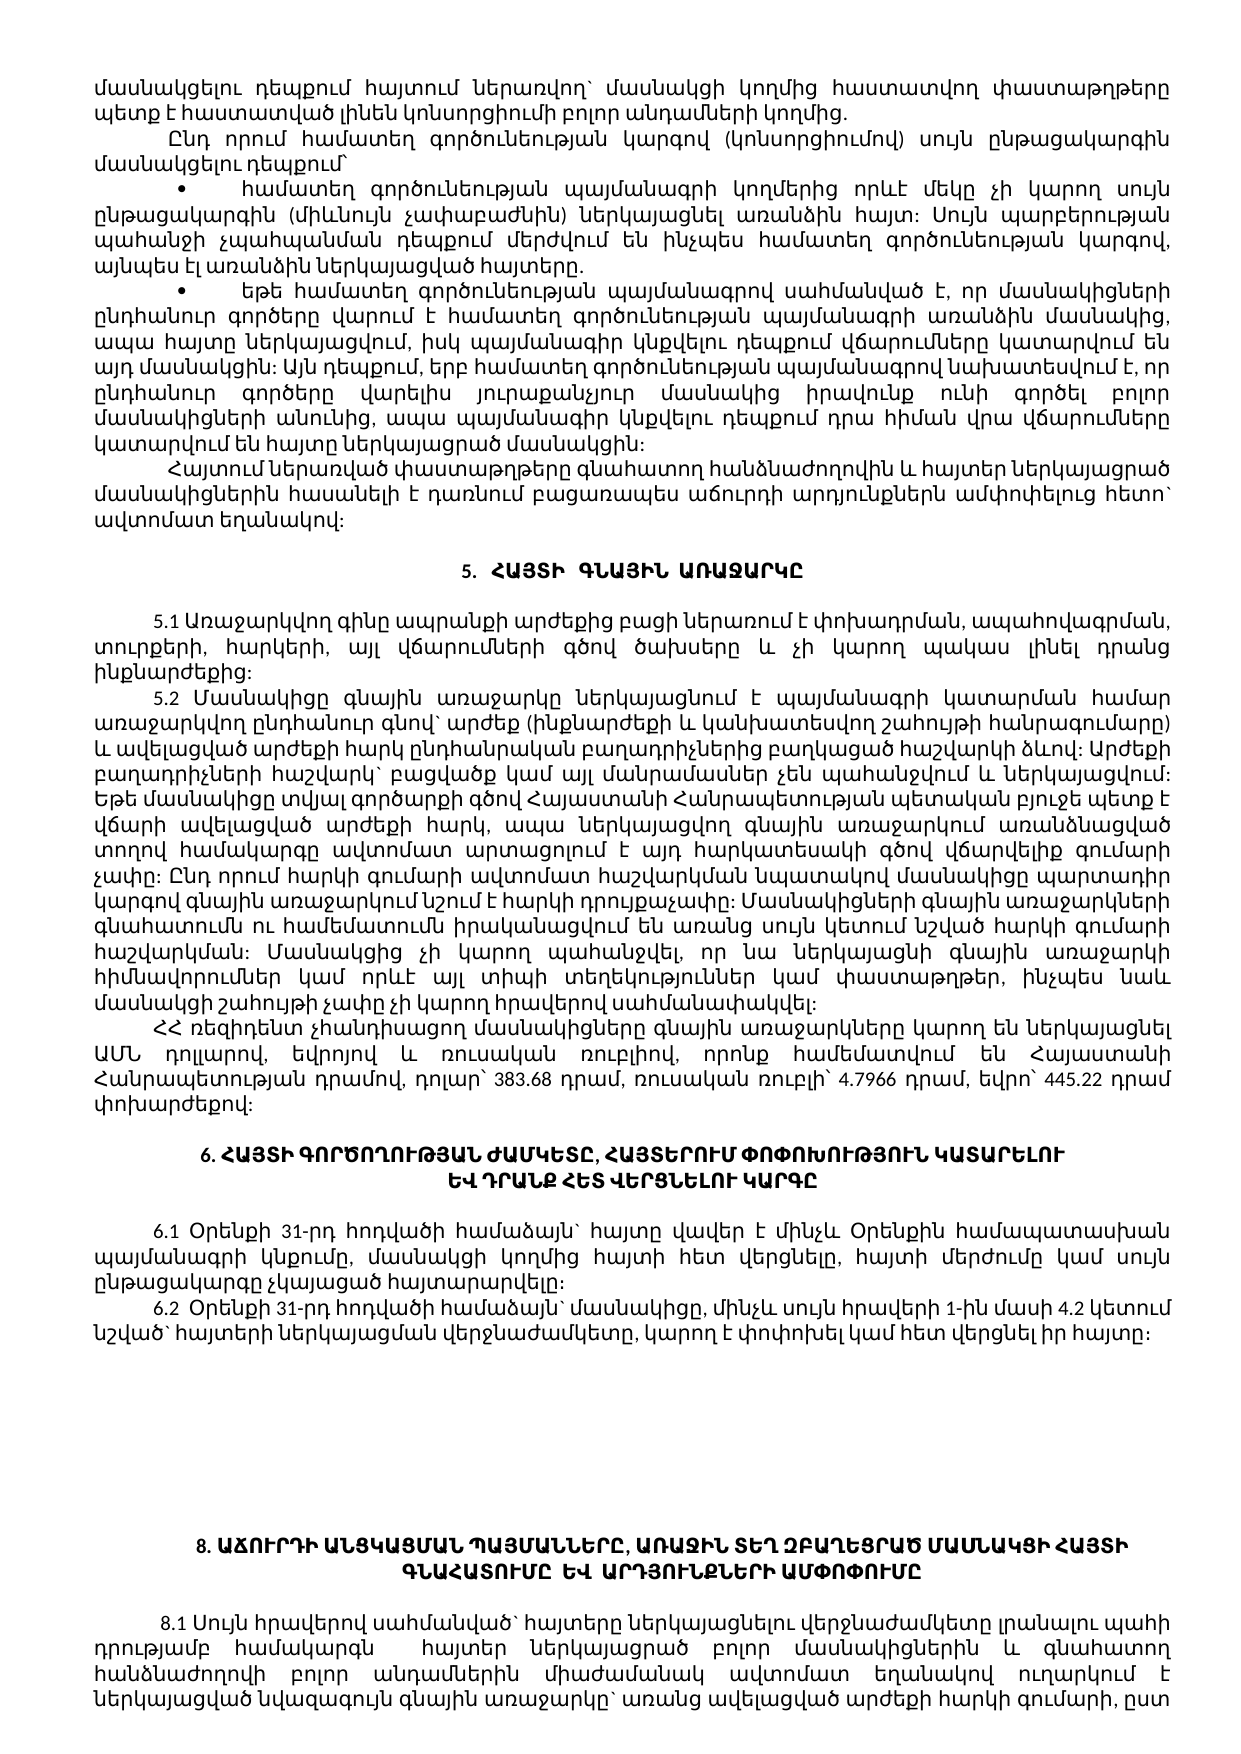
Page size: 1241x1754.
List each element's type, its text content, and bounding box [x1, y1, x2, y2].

text ԳՆԱՀԱՏՈՒՄԸ ԵՎ ԱՐԴՅՈՒՆՔՆԵՐԻ ԱՄՓՈՓՈՒՄԸ [94, 1559, 1171, 1584]
text Հայտում ներառված փաստաթղթերը գնահատող հանձնաժողովին և հայտեր ներկայացրած մասնակիցներին հասանելի է դառնում բացառապես աճուրդի արդյունքներն ամփոփելուց հետո` ավտոմատ եղանակով: [94, 456, 1171, 532]
text 5. ՀԱՅՏԻ ԳՆԱՅԻՆ ԱՌԱՋԱՐԿԸ [94, 558, 1171, 583]
text 8. ԱՃՈՒՐԴԻ ԱՆՑԿԱՑՄԱՆ ՊԱՅՄԱՆՆԵՐԸ, ԱՌԱՋԻՆ ՏԵՂ ԶԲԱՂԵՑՐԱԾ ՄԱՍՆԱԿՑԻ ՀԱՅՏԻ [94, 1534, 1171, 1559]
list համատեղ գործունեության պայմանագրի կողմերից որևէ մեկը չի կարող սույն ընթացակարգին (միևնույն չափաբաժնին) ներկայացնել առանձին հայտ: Սույն պարբերության պահանջի չպահպանման դեպքում մերժվում են ինչպես համատեղ գործունեության կարգով, այնպես էլ առանձին ներկայացված հայտերը. [94, 177, 1171, 278]
list եթե համատեղ գործունեության պայմանագրով սահմանված է, որ մասնակիցների ընդհանուր գործերը վարում է համատեղ գործունեության պայմանագրի առանձին մասնակից, ապա հայտը ներկայացվում, իսկ պայմանագիր կնքվելու դեպքում վճարումները կատարվում են այդ մասնակցին: Այն դեպքում, երբ համատեղ գործունեության պայմանագրով նախատեսվում է, որ ընդհանուր գործերը վարելիս յուրաքանչյուր մասնակից իրավունք ունի գործել բոլոր մասնակիցների անունից, ապա պայմանագիր կնքվելու դեպքում դրա հիման վրա վճարումները կատարվում են հայտը ներկայացրած մասնակցին: [94, 278, 1171, 456]
text 5.2 Մասնակիցը գնային առաջարկը ներկայացնում է պայմանագրի կատարման համար առաջարկվող ընդհանուր գնով` արժեք (ինքնարժեքի և կանխատեսվող շահույթի հանրագումարը) և ավելացված արժեքի հարկ ընդհանրական բաղադրիչներից բաղկացած հաշվարկի ձևով: Արժեքի բաղադրիչների հաշվարկ` բացվածք կամ այլ մանրամասներ չեն պահանջվում և ներկայացվում: Եթե մասնակիցը տվյալ գործարքի գծով Հայաստանի Հանրապետության պետական բյուջե պետք է վճարի ավելացված արժեքի հարկ, ապա ներկայացվող գնային առաջարկում առանձնացված տողով համակարգը ավտոմատ արտացոլում է այդ հարկատեսակի գծով վճարվելիք գումարի չափը: Ընդ որում հարկի գումարի ավտոմատ հաշվարկման նպատակով մասնակիցը պարտադիր կարգով գնային առաջարկում նշում է հարկի դրույքաչափը: Մասնակիցների գնային առաջարկների գնահատումն ու համեմատումն իրականացվում են առանց սույն կետում նշված հարկի գումարի հաշվարկման: Մասնակցից չի կարող պահանջվել, որ նա ներկայացնի գնային առաջարկի հիմնավորումներ կամ որևէ այլ տիպի տեղեկություններ կամ փաստաթղթեր, ինչպես նաև մասնակցի շահույթի չափը չի կարող հրավերով սահմանափակվել: [94, 685, 1171, 1015]
text 6.1 Օրենքի 31-րդ հոդվածի համաձայն` հայտը վավեր է մինչև Օրենքին համապատասխան պայմանագրի կնքումը, մասնակցի կողմից հայտի հետ վերցնելը, հայտի մերժումը կամ սույն ընթացակարգը չկայացած հայտարարվելը։ [94, 1219, 1171, 1295]
text 5.1 Առաջարկվող գինը ապրանքի արժեքից բացի ներառում է փոխադրման, ապահովագրման, տուրքերի, հարկերի, այլ վճարումների գծով ծախսերը և չի կարող պակաս լինել դրանց ինքնարժեքից: [94, 609, 1171, 685]
text Ընդ որում համատեղ գործունեության կարգով (կոնսորցիումով) սույն ընթացակարգին մասնակցելու դեպքում՝ [94, 126, 1171, 177]
text ՀՀ ռեզիդենտ չհանդիսացող մասնակիցները գնային առաջարկները կարող են ներկայացնել ԱՄՆ դոլլարով, եվրոյով և ռուսական ռուբլիով, որոնք համեմատվում են Հայաստանի Հանրապետության դրամով, դոլար՝ 383.68 դրամ, ռուսական ռուբլի՝ 4.7966 դրամ, եվրո՝ 445.22 դրամ փոխարժեքով: [94, 1015, 1171, 1117]
text 6. ՀԱՅՏԻ ԳՈՐԾՈՂՈՒԹՅԱՆ ԺԱՄԿԵՏԸ, ՀԱՅՏԵՐՈՒՄ ՓՈՓՈԽՈՒԹՅՈՒՆ ԿԱՏԱՐԵԼՈՒ [94, 1142, 1171, 1168]
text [94, 75, 1171, 126]
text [94, 1610, 1171, 1712]
text ԵՎ ԴՐԱՆՔ ՀԵՏ ՎԵՐՑՆԵԼՈՒ ԿԱՐԳԸ [94, 1168, 1171, 1193]
text 6.2 Օրենքի 31-րդ հոդվածի համաձայն` մասնակիցը, մինչև սույն հրավերի 1-ին մասի 4.2 կետում նշված` հայտերի ներկայացման վերջնաժամկետը, կարող է փոփոխել կամ հետ վերցնել իր հայտը։ [94, 1295, 1171, 1346]
